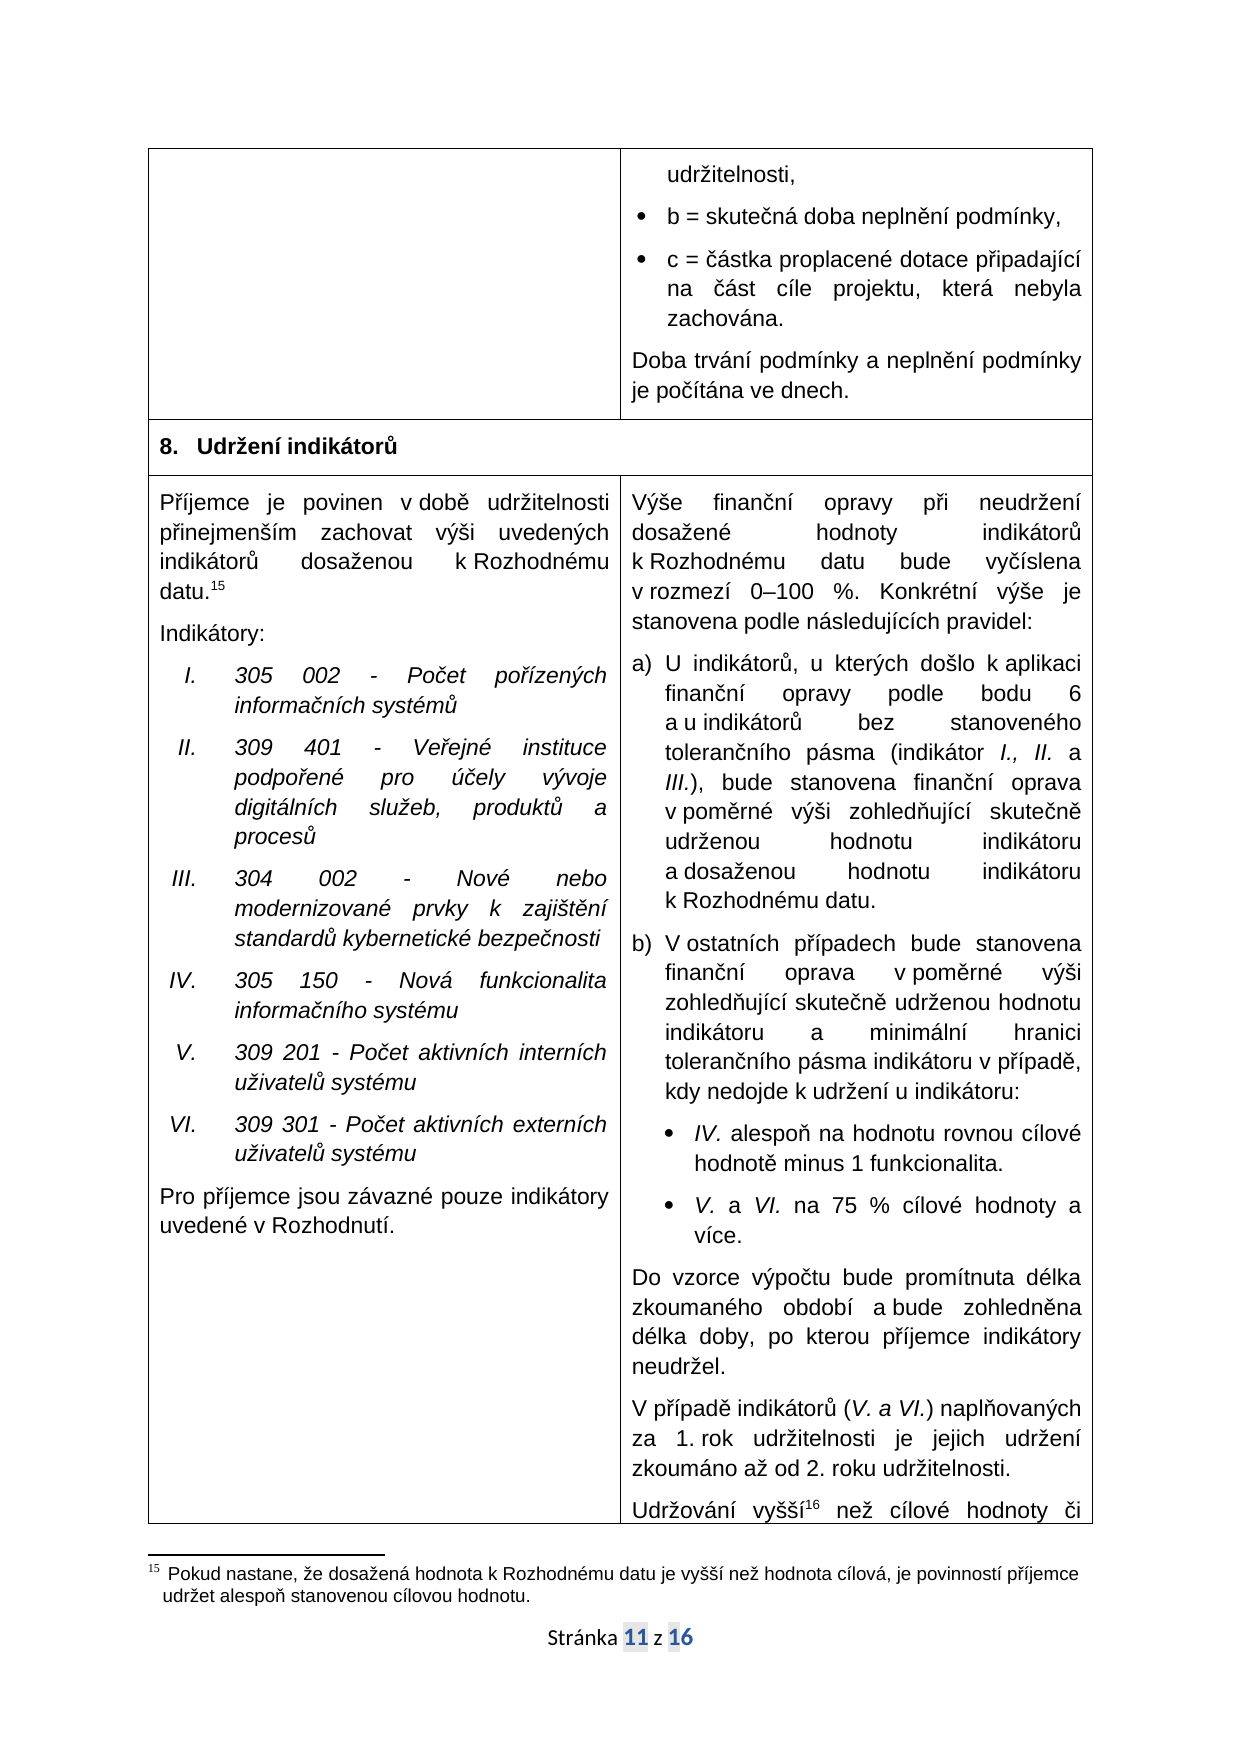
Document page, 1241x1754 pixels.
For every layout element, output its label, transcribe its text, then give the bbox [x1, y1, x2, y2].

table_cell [149, 149, 620, 419]
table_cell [621, 476, 1092, 1523]
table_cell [149, 476, 620, 1523]
table_cell Udržení indikátorů [149, 420, 1092, 475]
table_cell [621, 149, 1092, 419]
